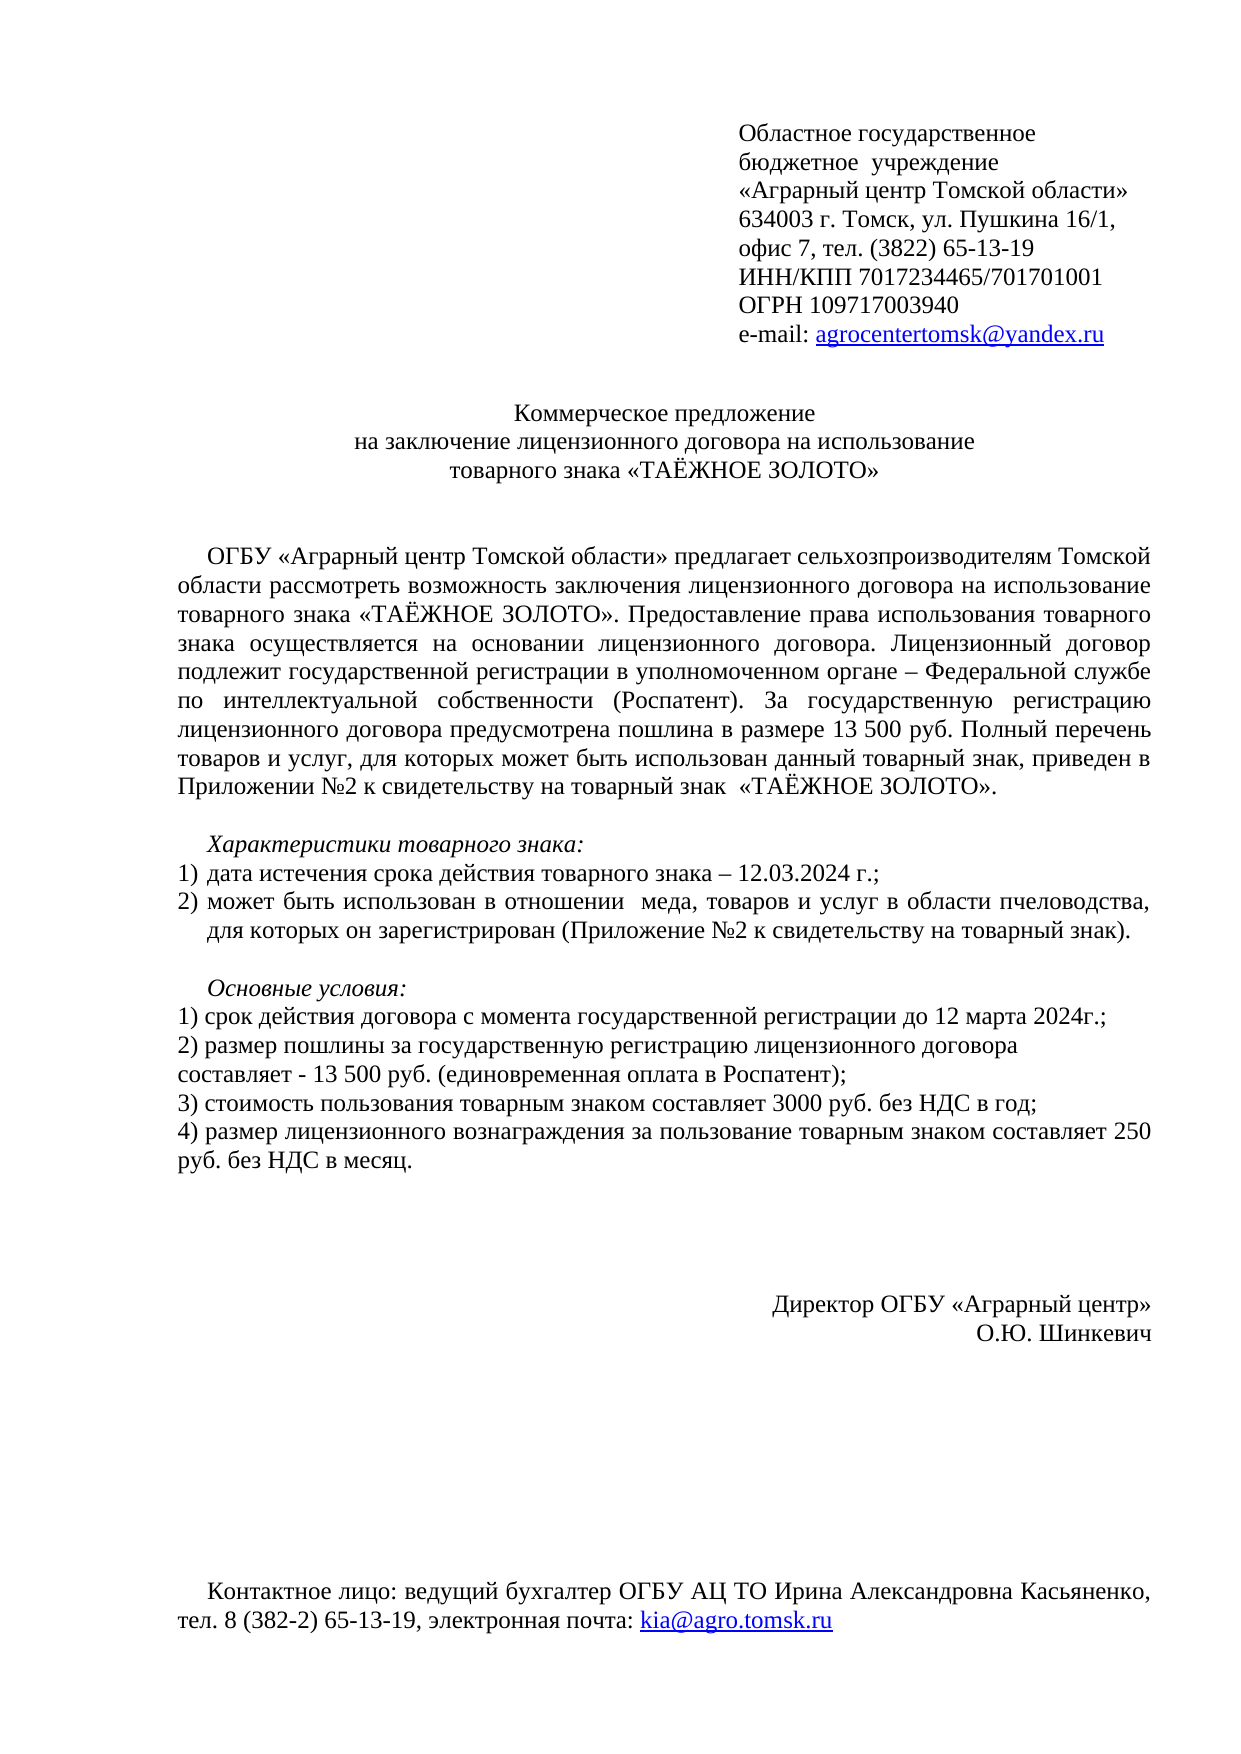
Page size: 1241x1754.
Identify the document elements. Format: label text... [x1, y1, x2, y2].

text Коммерческое предложение [177, 398, 1152, 426]
text О.Ю. Шинкевич [177, 1318, 1152, 1346]
list может быть использован в отношении меда, товаров и услуг в области пчеловодства, для которых он зарегистрирован (Приложение №2 к свидетельству на товарный знак). [177, 886, 1152, 944]
text 1) срок действия договора с момента государственной регистрации до 12 марта 2024г.; [177, 1001, 1152, 1030]
text ОГБУ «Аграрный центр Томской области» предлагает сельхозпроизводителям Томской области рассмотреть возможность заключения лицензионного договора на использование товарного знака «ТАЁЖНОЕ ЗОЛОТО». Предоставление права использования товарного знака осуществляется на основании лицензионного договора. Лицензионный договор подлежит государственной регистрации в уполномоченном органе – Федеральной службе по интеллектуальной собственности (Роспатент). За государственную регистрацию лицензионного договора предусмотрена пошлина в размере 13 500 руб. Полный перечень товаров и услуг, для которых может быть использован данный товарный знак, приведен в Приложении №2 к свидетельству на товарный знак «ТАЁЖНОЕ ЗОЛОТО». [177, 541, 1152, 800]
text бюджетное учреждение [177, 147, 1152, 176]
text «Аграрный центр Томской области» [177, 176, 1152, 204]
text Директор ОГБУ «Аграрный центр» [177, 1289, 1152, 1318]
text 634003 г. Томск, ул. Пушкина 16/1, [177, 204, 1152, 233]
list дата истечения срока действия товарного знака – 12.03.2024 г.; [177, 858, 1152, 886]
text 3) стоимость пользования товарным знаком составляет 3000 руб. без НДС в год; [177, 1088, 1152, 1116]
text офис 7, тел. (3822) 65-13-19 [177, 233, 1152, 262]
text 4) размер лицензионного вознаграждения за пользование товарным знаком составляет 250 руб. без НДС в месяц. [177, 1116, 1152, 1174]
text товарного знака «ТАЁЖНОЕ ЗОЛОТО» [177, 455, 1152, 484]
text 2) размер пошлины за государственную регистрацию лицензионного договора [177, 1030, 1152, 1059]
text Характеристики товарного знака: [177, 829, 1152, 858]
text на заключение лицензионного договора на использование [177, 426, 1152, 455]
text e-mail: agrocentertomsk@yandex.ru [177, 319, 1152, 348]
text ОГРН 109717003940 [177, 291, 1152, 319]
text составляет - 13 500 руб. (единовременная оплата в Роспатент); [177, 1059, 1152, 1088]
text Областное государственное [177, 118, 1152, 147]
text Контактное лицо: ведущий бухгалтер ОГБУ АЦ ТО Ирина Александровна Касьяненко, тел. 8 (382-2) 65-13-19, электронная почта: kia@agro.tomsk.ru [177, 1576, 1152, 1634]
text Основные условия: [177, 973, 1152, 1001]
text ИНН/КПП 7017234465/701701001 [177, 262, 1152, 291]
